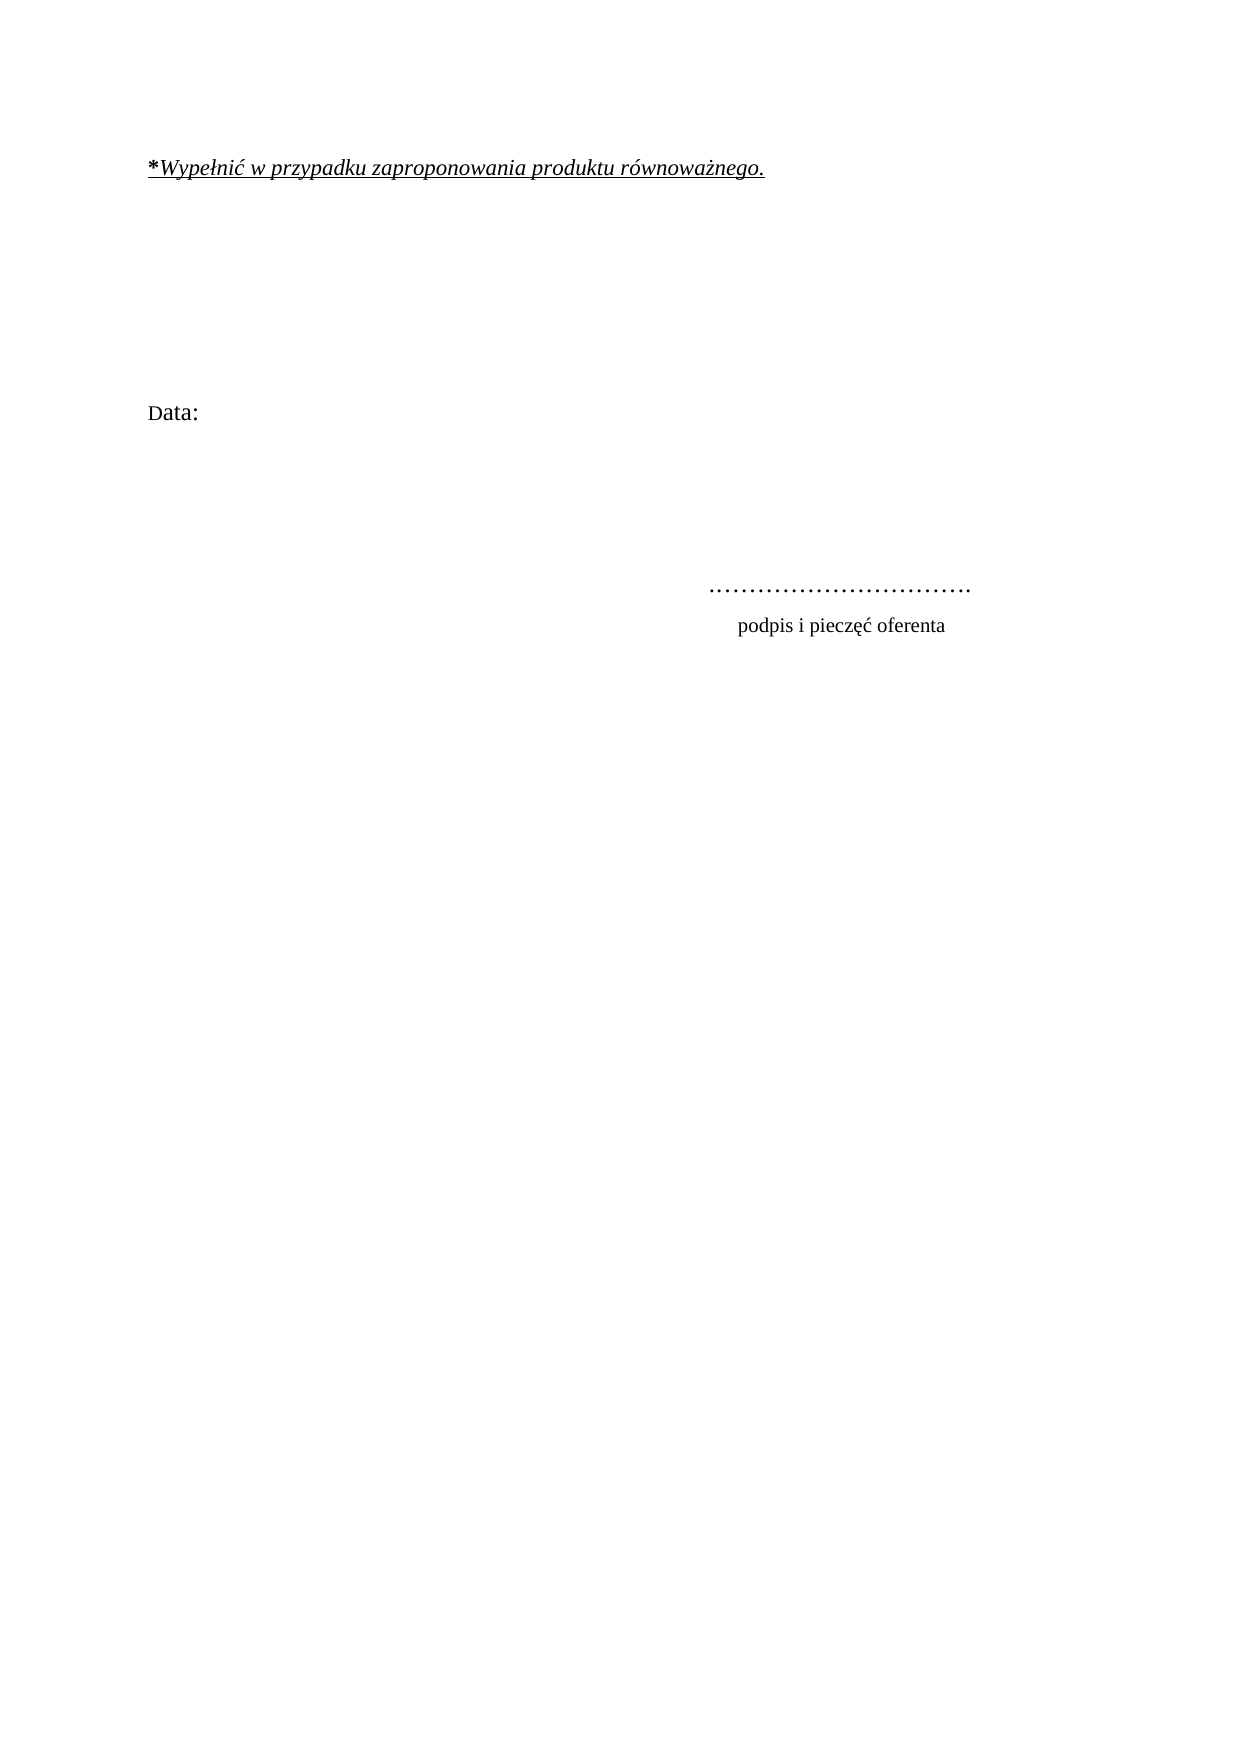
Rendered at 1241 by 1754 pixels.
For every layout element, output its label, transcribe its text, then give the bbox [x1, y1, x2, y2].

text *Wypełnić w przypadku zaproponowania produktu równoważnego. [148, 154, 1093, 181]
text .…………………………. [664, 569, 1093, 598]
text Data: [148, 397, 1093, 426]
text podpis i pieczęć oferenta [664, 612, 1093, 637]
